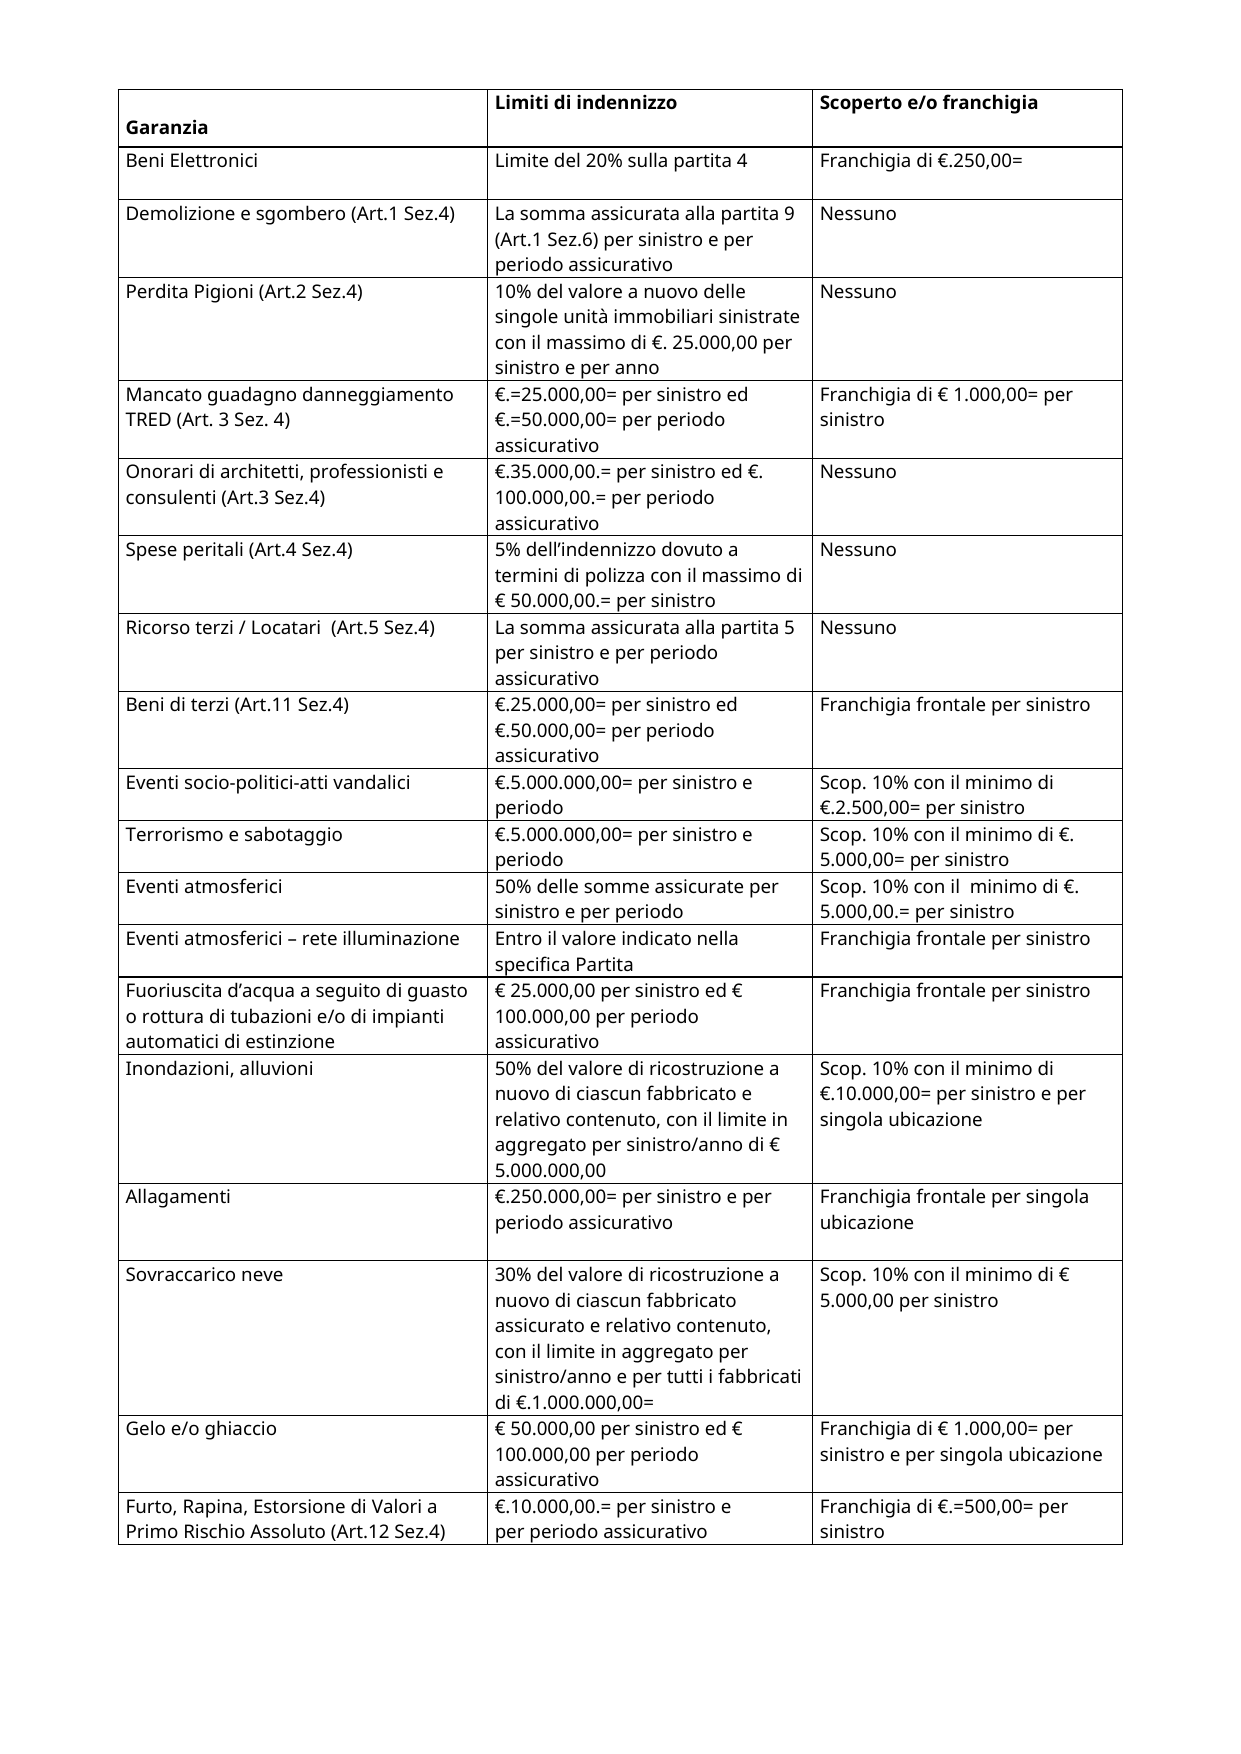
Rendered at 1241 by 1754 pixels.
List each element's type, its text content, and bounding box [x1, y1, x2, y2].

table_cell Furto, Rapina, Estorsione di Valori a Primo Rischio Assoluto (Art.12 Sez.4) [119, 1493, 487, 1544]
table_cell Allagamenti [119, 1184, 487, 1260]
table_cell Scop. 10% con il minimo di €. 5.000,00.= per sinistro [813, 873, 1122, 924]
table_cell €.35.000,00.= per sinistro ed €. 100.000,00.= per periodo assicurativo [488, 459, 812, 535]
table_cell Beni Elettronici [119, 148, 487, 199]
table_cell Mancato guadagno danneggiamento TRED (Art. 3 Sez. 4) [119, 381, 487, 458]
table_cell Nessuno [813, 614, 1122, 691]
table_cell €.5.000.000,00= per sinistro e periodo [488, 821, 812, 872]
table_cell Limite del 20% sulla partita 4 [488, 148, 812, 199]
table_header Limiti di indennizzo [488, 90, 812, 146]
table_cell Franchigia di € 1.000,00= per sinistro [813, 381, 1122, 458]
table_cell 50% delle somme assicurate per sinistro e per periodo [488, 873, 812, 924]
table_cell Inondazioni, alluvioni [119, 1055, 487, 1183]
table_cell €.=25.000,00= per sinistro ed €.=50.000,00= per periodo assicurativo [488, 381, 812, 458]
table_cell Scop. 10% con il minimo di €.2.500,00= per sinistro [813, 769, 1122, 820]
table_cell Scop. 10% con il minimo di €. 5.000,00= per sinistro [813, 821, 1122, 872]
table_cell Franchigia frontale per sinistro [813, 978, 1122, 1054]
table_cell Franchigia di €.=500,00= per sinistro [813, 1493, 1122, 1544]
table_cell Terrorismo e sabotaggio [119, 821, 487, 872]
table_cell Demolizione e sgombero (Art.1 Sez.4) [119, 200, 487, 277]
table_cell La somma assicurata alla partita 5 per sinistro e per periodo assicurativo [488, 614, 812, 691]
table_cell La somma assicurata alla partita 9 (Art.1 Sez.6) per sinistro e per periodo assicurativo [488, 200, 812, 277]
table_cell 30% del valore di ricostruzione a nuovo di ciascun fabbricato assicurato e relativo contenuto, con il limite in aggregato per sinistro/anno e per tutti i fabbricati di €.1.000.000,00= [488, 1261, 812, 1414]
table_header Scoperto e/o franchigia [813, 90, 1122, 146]
table_cell 10% del valore a nuovo delle singole unità immobiliari sinistrate con il massimo di €. 25.000,00 per sinistro e per anno [488, 278, 812, 380]
table_cell Nessuno [813, 459, 1122, 535]
table_cell Entro il valore indicato nella specifica Partita [488, 925, 812, 976]
table_cell Franchigia di € 1.000,00= per sinistro e per singola ubicazione [813, 1416, 1122, 1492]
table_cell Gelo e/o ghiaccio [119, 1416, 487, 1492]
table_cell Franchigia frontale per sinistro [813, 692, 1122, 768]
table_cell Nessuno [813, 278, 1122, 380]
table_cell Eventi socio-politici-atti vandalici [119, 769, 487, 820]
table_cell Ricorso terzi / Locatari (Art.5 Sez.4) [119, 614, 487, 691]
table_cell Perdita Pigioni (Art.2 Sez.4) [119, 278, 487, 380]
table_cell Scop. 10% con il minimo di €.10.000,00= per sinistro e per singola ubicazione [813, 1055, 1122, 1183]
table_cell Franchigia frontale per sinistro [813, 925, 1122, 976]
table_cell Franchigia frontale per singola ubicazione [813, 1184, 1122, 1260]
table_cell 5% dell’indennizzo dovuto a termini di polizza con il massimo di € 50.000,00.= per sinistro [488, 536, 812, 613]
table_cell Spese peritali (Art.4 Sez.4) [119, 536, 487, 613]
table_cell Beni di terzi (Art.11 Sez.4) [119, 692, 487, 768]
table_cell Fuoriuscita d’acqua a seguito di guasto o rottura di tubazioni e/o di impianti automatici di estinzione [119, 978, 487, 1054]
table_header Garanzia [119, 90, 487, 146]
table_cell €.25.000,00= per sinistro ed €.50.000,00= per periodo assicurativo [488, 692, 812, 768]
table_cell Eventi atmosferici [119, 873, 487, 924]
table_cell €.5.000.000,00= per sinistro e periodo [488, 769, 812, 820]
table_cell Franchigia di €.250,00= [813, 148, 1122, 199]
table_cell € 25.000,00 per sinistro ed € 100.000,00 per periodo assicurativo [488, 978, 812, 1054]
table_cell Sovraccarico neve [119, 1261, 487, 1414]
table_cell €.250.000,00= per sinistro e per periodo assicurativo [488, 1184, 812, 1260]
table_cell Nessuno [813, 536, 1122, 613]
table_cell Eventi atmosferici – rete illuminazione [119, 925, 487, 976]
table_cell €.10.000,00.= per sinistro e per periodo assicurativo [488, 1493, 812, 1544]
table_cell Scop. 10% con il minimo di € 5.000,00 per sinistro [813, 1261, 1122, 1414]
table_cell Onorari di architetti, professionisti e consulenti (Art.3 Sez.4) [119, 459, 487, 535]
table_cell € 50.000,00 per sinistro ed € 100.000,00 per periodo assicurativo [488, 1416, 812, 1492]
table_cell Nessuno [813, 200, 1122, 277]
table_cell 50% del valore di ricostruzione a nuovo di ciascun fabbricato e relativo contenuto, con il limite in aggregato per sinistro/anno di € 5.000.000,00 [488, 1055, 812, 1183]
